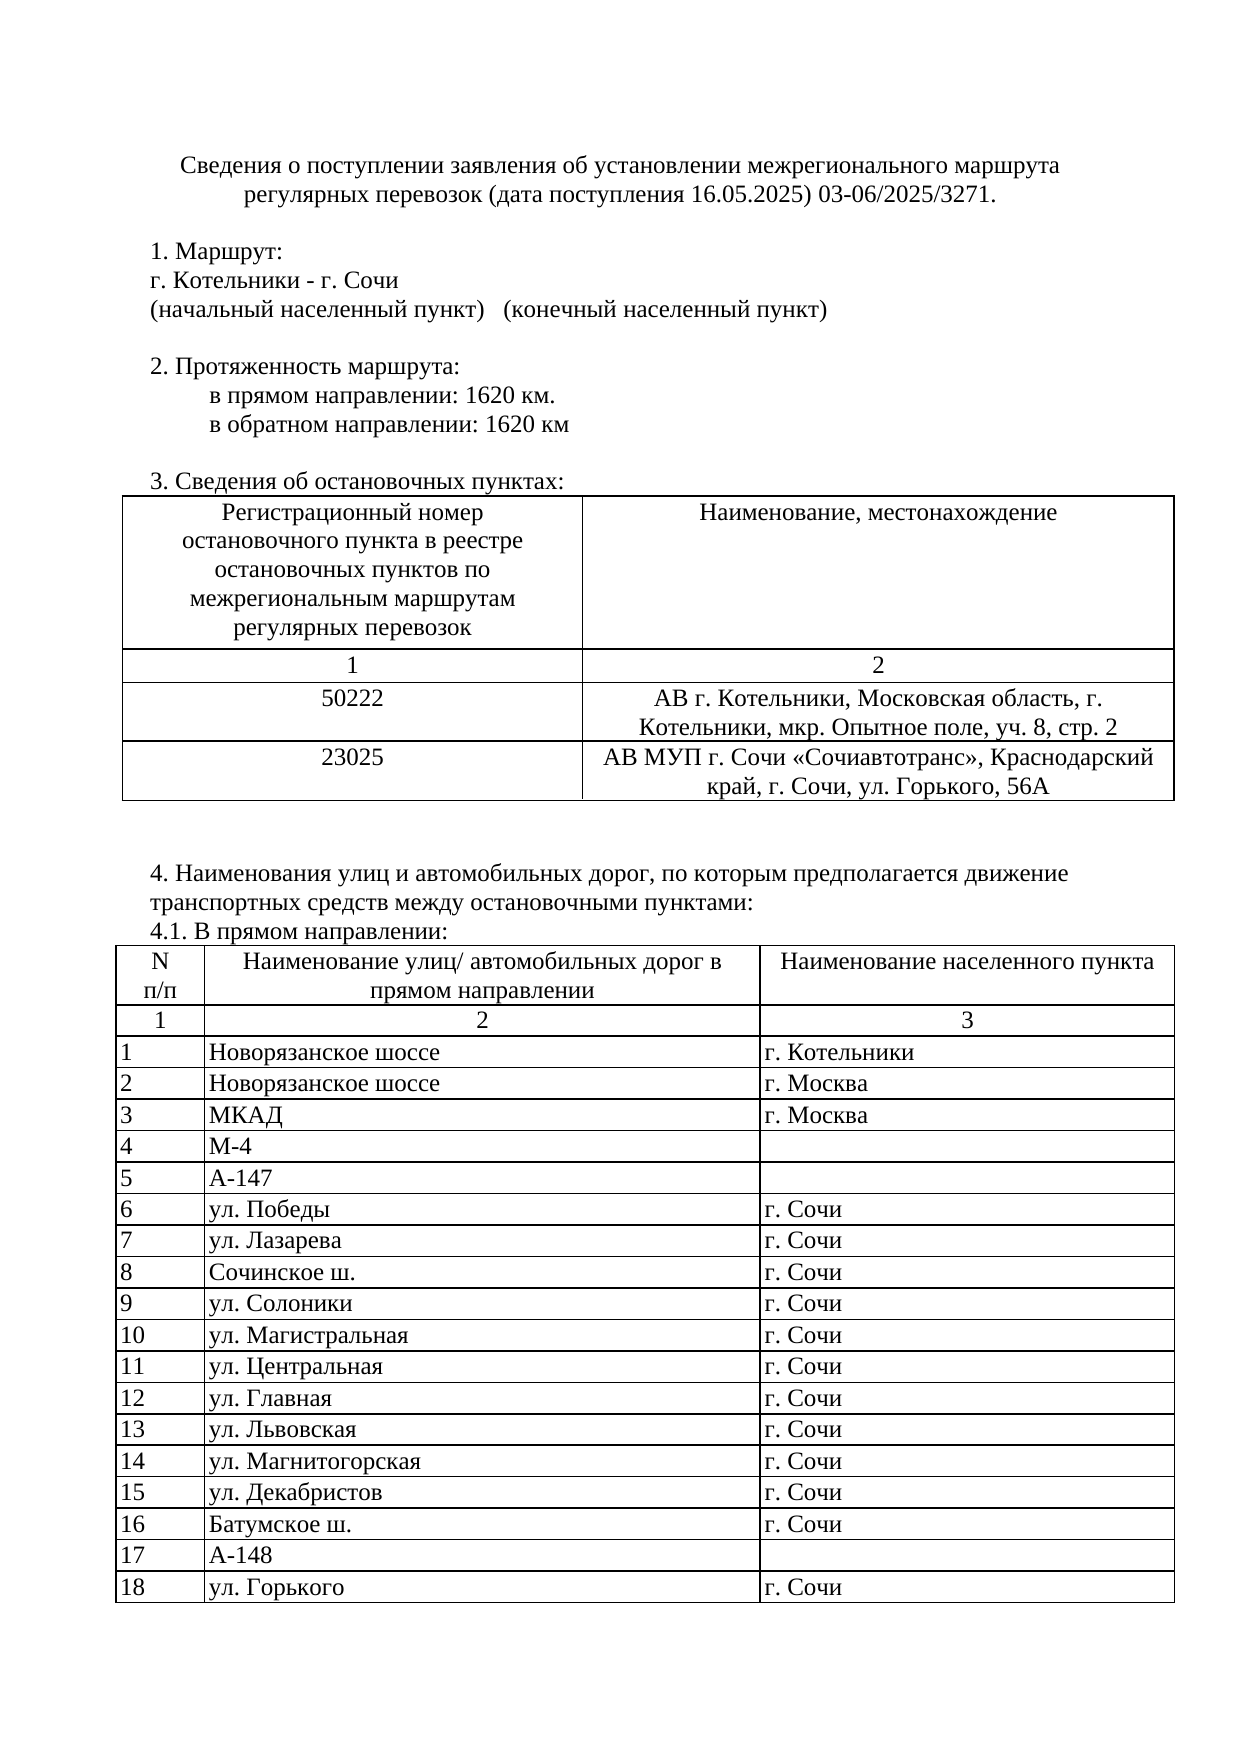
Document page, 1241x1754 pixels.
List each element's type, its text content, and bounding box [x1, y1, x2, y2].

table_cell 16 [117, 1509, 204, 1539]
table_cell 50222 [123, 683, 582, 740]
table_cell ул. Львовская [205, 1415, 759, 1444]
table_cell 8 [117, 1257, 204, 1287]
table_cell г. Сочи [761, 1352, 1174, 1381]
table_cell 17 [117, 1540, 204, 1570]
text 1. Маршрут: [150, 236, 1090, 265]
table_cell 13 [117, 1415, 204, 1444]
table_header N п/п [117, 946, 204, 1004]
table_cell 18 [117, 1572, 204, 1602]
table_cell ул. Магистральная [205, 1320, 759, 1350]
table_cell [761, 1540, 1174, 1570]
table_cell г. Сочи [761, 1194, 1174, 1224]
table_cell [761, 1163, 1174, 1193]
table_cell г. Котельники [761, 1037, 1174, 1067]
table_cell 10 [117, 1320, 204, 1350]
table_cell 6 [117, 1194, 204, 1224]
text 4.1. В прямом направлении: [150, 916, 1090, 945]
table_cell ул. Главная [205, 1383, 759, 1413]
table_cell 23025 [123, 742, 582, 799]
table_cell г. Сочи [761, 1383, 1174, 1413]
table_cell ул. Центральная [205, 1352, 759, 1381]
table_cell АВ г. Котельники, Московская область, г. Котельники, мкр. Опытное поле, уч. 8, стр. 2 [583, 683, 1173, 740]
table_cell 1 [117, 1006, 204, 1035]
text г. Котельники - г. Сочи [150, 265, 1090, 294]
table_cell г. Сочи [761, 1415, 1174, 1444]
text (начальный населенный пункт) (конечный населенный пункт) [150, 294, 1090, 322]
table_cell ул. Декабристов [205, 1477, 759, 1507]
table_cell 14 [117, 1446, 204, 1476]
table_cell [761, 1131, 1174, 1161]
table_cell г. Сочи [761, 1289, 1174, 1318]
text 4. Наименования улиц и автомобильных дорог, по которым предполагается движение транспортных средств между остановочными пунктами: [150, 858, 1090, 916]
table_header Наименование населенного пункта [761, 946, 1174, 1004]
table_cell Батумское ш. [205, 1509, 759, 1539]
table_cell 3 [761, 1006, 1174, 1035]
table_cell г. Москва [761, 1100, 1174, 1130]
table_cell 4 [117, 1131, 204, 1161]
table_cell 12 [117, 1383, 204, 1413]
text в обратном направлении: 1620 км [150, 409, 1090, 437]
text Сведения о поступлении заявления об установлении межрегионального маршрута регулярных перевозок (дата поступления 16.05.2025) 03-06/2025/3271. [150, 150, 1090, 207]
table_cell г. Сочи [761, 1509, 1174, 1539]
table_cell 2 [205, 1006, 759, 1035]
table_cell 7 [117, 1226, 204, 1256]
table_header Регистрационный номер остановочного пункта в реестре остановочных пунктов по межрегиональным маршрутам регулярных перевозок [123, 497, 582, 648]
table_cell Новорязанское шоссе [205, 1068, 759, 1098]
table_cell 2 [117, 1068, 204, 1098]
table_cell М-4 [205, 1131, 759, 1161]
table_cell 1 [123, 650, 582, 681]
table_cell ул. Лазарева [205, 1226, 759, 1256]
table_cell г. Сочи [761, 1477, 1174, 1507]
table_cell ул. Солоники [205, 1289, 759, 1318]
table_cell Новорязанское шоссе [205, 1037, 759, 1067]
text в прямом направлении: 1620 км. [150, 380, 1090, 409]
table_cell 15 [117, 1477, 204, 1507]
table_cell г. Сочи [761, 1572, 1174, 1602]
table_cell г. Сочи [761, 1257, 1174, 1287]
table_header Наименование, местонахождение [583, 497, 1173, 648]
table_cell АВ МУП г. Сочи «Сочиавтотранс», Краснодарский край, г. Сочи, ул. Горького, 56А [583, 742, 1173, 799]
text 3. Сведения об остановочных пунктах: [150, 466, 1090, 495]
table_cell г. Сочи [761, 1320, 1174, 1350]
table_cell 9 [117, 1289, 204, 1318]
table_cell 11 [117, 1352, 204, 1381]
table_cell ул. Магнитогорская [205, 1446, 759, 1476]
table_cell 3 [117, 1100, 204, 1130]
table_cell ул. Горького [205, 1572, 759, 1602]
table_cell г. Москва [761, 1068, 1174, 1098]
table_cell ул. Победы [205, 1194, 759, 1224]
table_cell А-147 [205, 1163, 759, 1193]
table_cell МКАД [205, 1100, 759, 1130]
table_header Наименование улиц/ автомобильных дорог в прямом направлении [205, 946, 759, 1004]
table_cell Сочинское ш. [205, 1257, 759, 1287]
table_cell г. Сочи [761, 1226, 1174, 1256]
table_cell 1 [117, 1037, 204, 1067]
table_cell 2 [583, 650, 1173, 681]
table_cell г. Сочи [761, 1446, 1174, 1476]
table_cell А-148 [205, 1540, 759, 1570]
text 2. Протяженность маршрута: [150, 351, 1090, 380]
table_cell 5 [117, 1163, 204, 1193]
